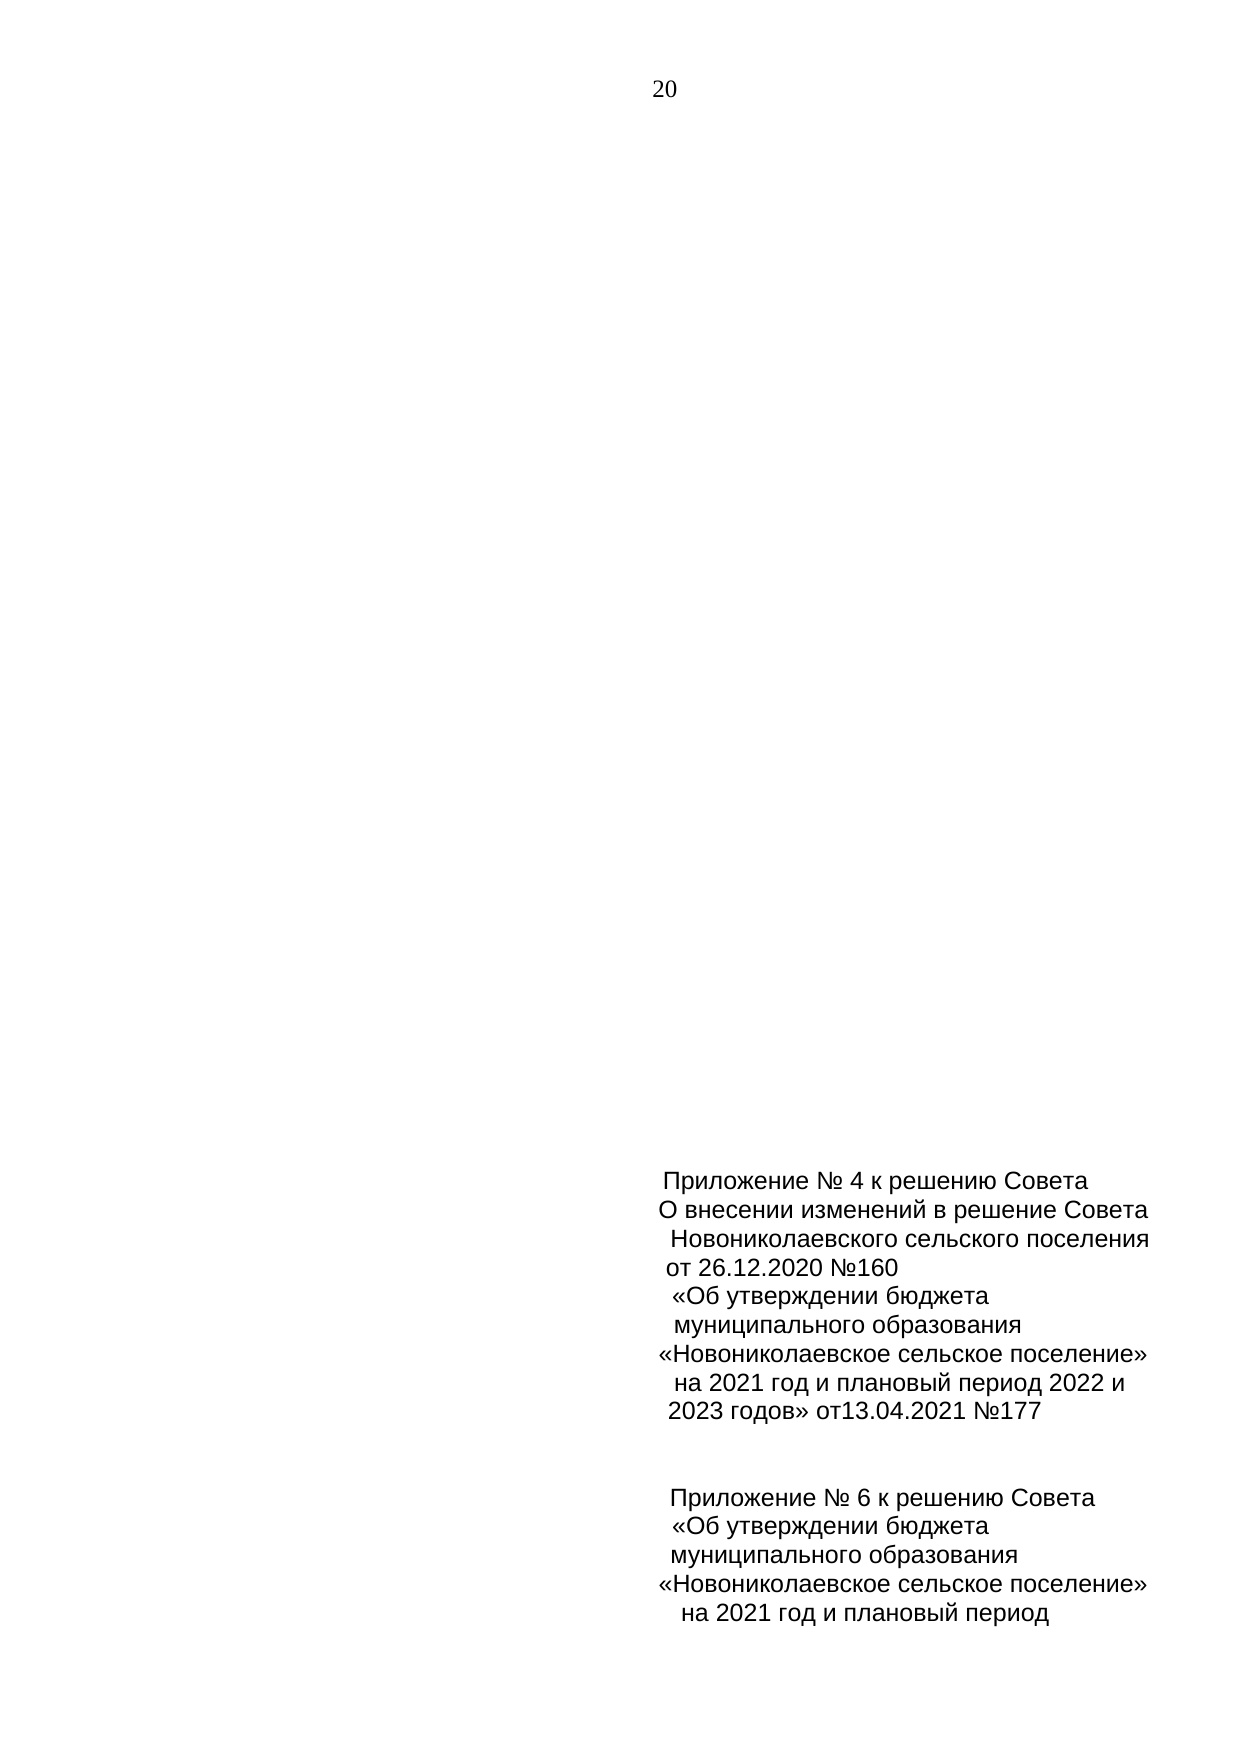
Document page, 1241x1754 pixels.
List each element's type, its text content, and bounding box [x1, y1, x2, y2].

text на 2021 год и плановый период 2022 и [177, 1367, 1152, 1396]
text 2023 годов» от13.04.2021 №177 [177, 1396, 1152, 1425]
text муниципального образования [177, 1540, 1152, 1569]
text О внесении изменений в решение Совета [177, 1195, 1152, 1224]
text «Об утверждении бюджета [177, 1281, 1152, 1310]
text «Новониколаевское сельское поселение» [177, 1569, 1152, 1597]
text Приложение № 4 к решению Совета [177, 1166, 1152, 1195]
text «Новониколаевское сельское поселение» [177, 1339, 1152, 1367]
text от 26.12.2020 №160 [177, 1252, 1152, 1281]
text «Об утверждении бюджета [177, 1511, 1152, 1540]
text Новониколаевского сельского поселения [177, 1224, 1152, 1252]
text Приложение № 6 к решению Совета [177, 1482, 1152, 1511]
text на 2021 год и плановый период [177, 1597, 1152, 1626]
text муниципального образования [177, 1310, 1152, 1339]
